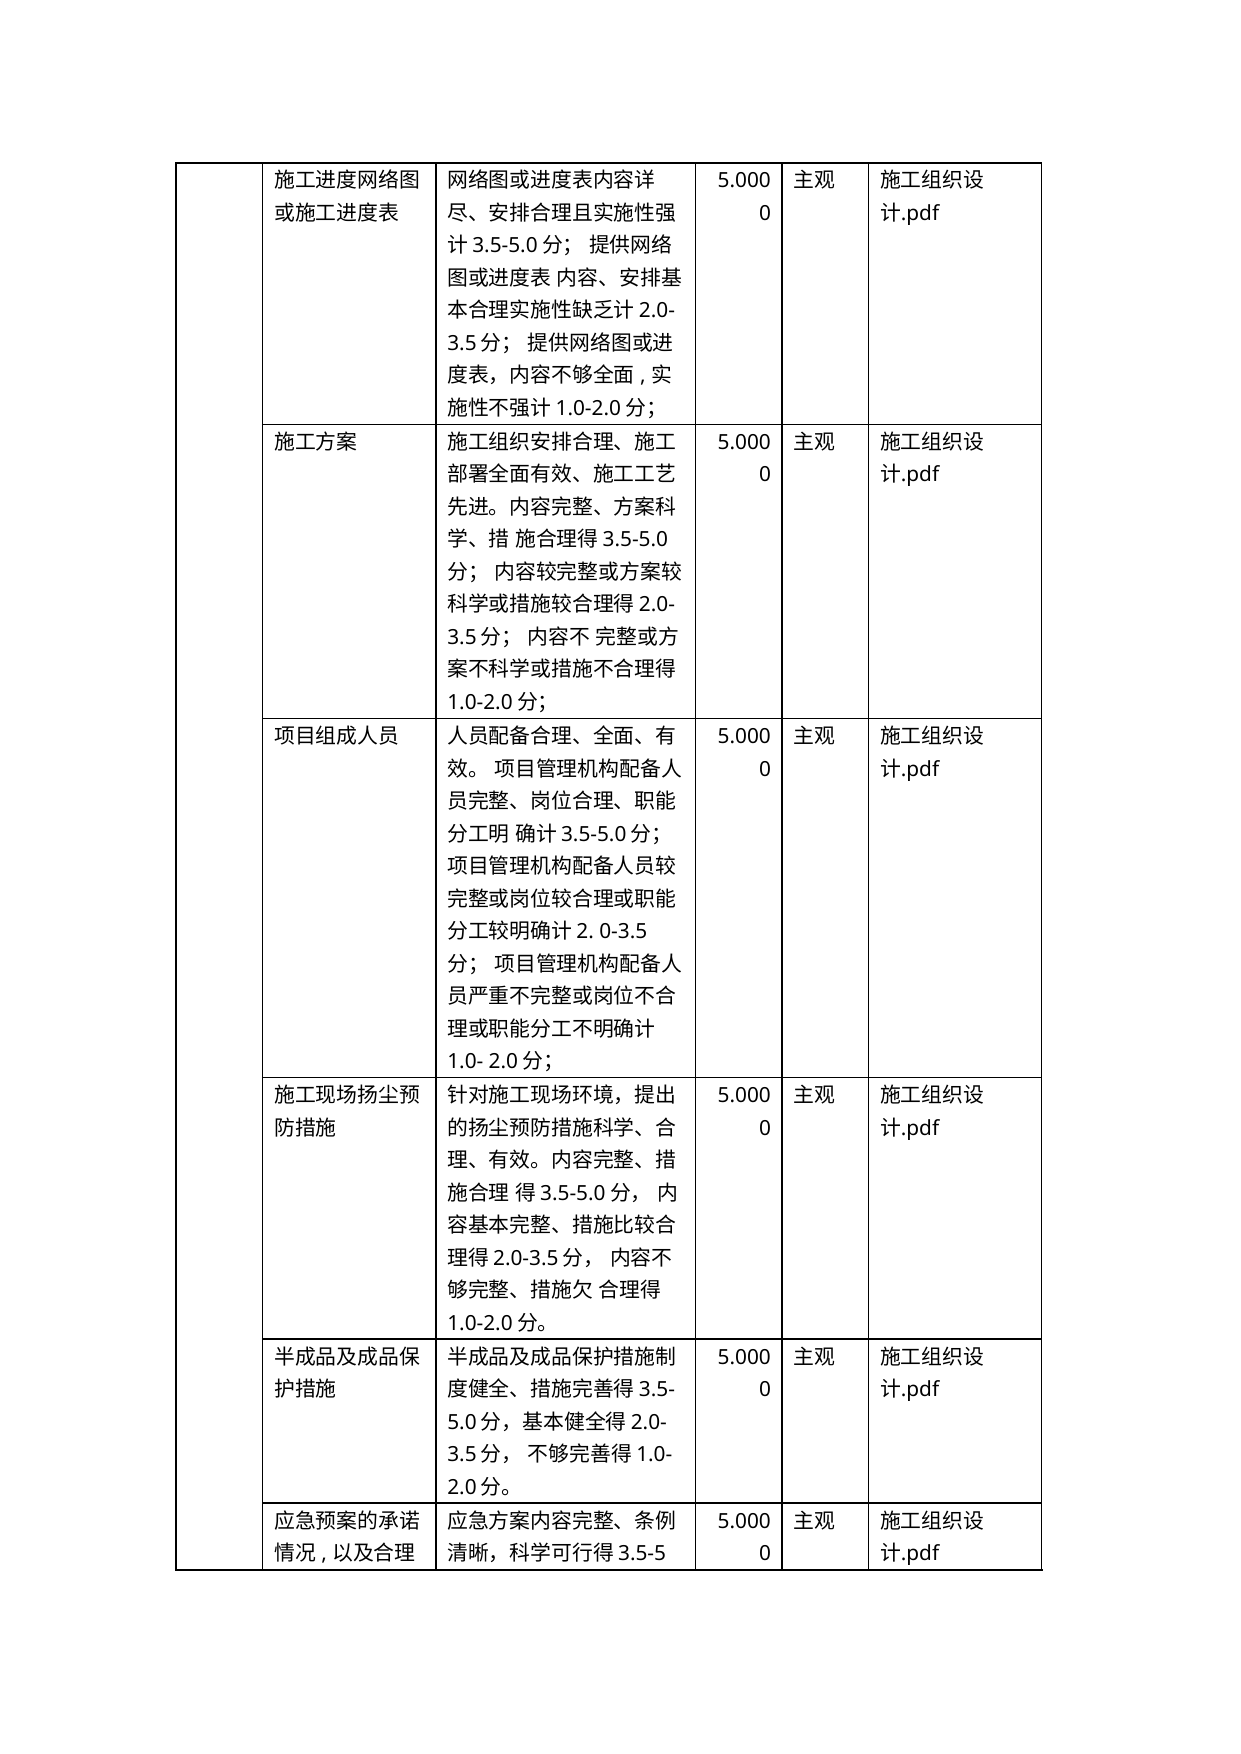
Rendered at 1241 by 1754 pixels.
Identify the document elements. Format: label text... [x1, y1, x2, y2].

table_cell 施工组织设计.pdf [869, 1078, 1041, 1338]
table_cell 施工组织设计.pdf [869, 719, 1041, 1077]
table_cell 施工组织设计.pdf [869, 1504, 1041, 1569]
table_cell 5.0000 [696, 425, 781, 718]
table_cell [437, 1504, 695, 1569]
table_cell 针对施工现场环境，提出的扬尘预防措施科学、合理、有效。内容完整、措施合理 得3.5-5.0分， 内容基本完整、措施比较合理得2.0-3.5分， 内容不够完整、措施欠 合理得1.0-2.0分。 [437, 1078, 695, 1338]
table_cell 应急预案的承诺情况 , 以及合理化建议 [263, 1504, 435, 1569]
table_cell 主观 [783, 425, 868, 718]
table_cell 主观 [783, 1078, 868, 1338]
table_cell 主观 [783, 1340, 868, 1502]
table_cell 5.0000 [696, 164, 781, 423]
table_cell 5.0000 [696, 719, 781, 1077]
table_cell 5.0000 [696, 1504, 781, 1569]
table_cell 主观 [783, 164, 868, 423]
table_cell 施工组织设计.pdf [869, 1340, 1041, 1502]
table_cell 施工组织设计.pdf [869, 164, 1041, 423]
table_cell 施工组织设计.pdf [869, 425, 1041, 718]
table_cell 网络图或进度表内容详尽、安排合理且实施性强计3.5-5.0分； 提供网络图或进度表 内容、安排基本合理实施性缺乏计2.0-3.5分； 提供网络图或进度表，内容不够全面 , 实施性不强计1.0-2.0分； [437, 164, 695, 423]
table_cell 施工方案 [263, 425, 435, 718]
table_cell 5.0000 [696, 1340, 781, 1502]
table_cell 人员配备合理、全面、有效。 项目管理机构配备人员完整、岗位合理、职能分工明 确计3.5-5.0分； 项目管理机构配备人员较完整或岗位较合理或职能分工较明确计2. 0-3.5分； 项目管理机构配备人员严重不完整或岗位不合理或职能分工不明确计1.0- 2.0分； [437, 719, 695, 1077]
table_cell 施工组织安排合理、施工部署全面有效、施工工艺先进。内容完整、方案科学、措 施合理得3.5-5.0分； 内容较完整或方案较科学或措施较合理得2.0-3.5分； 内容不 完整或方案不科学或措施不合理得1.0-2.0分； [437, 425, 695, 718]
table_cell 半成品及成品保护措施 [263, 1340, 435, 1502]
table_cell 项目组成人员 [263, 719, 435, 1077]
table_cell 主观 [783, 719, 868, 1077]
table_cell 5.0000 [696, 1078, 781, 1338]
table_cell 施工进度网络图或施工进度表 [263, 164, 435, 423]
table_cell 施工现场扬尘预防措施 [263, 1078, 435, 1338]
table_cell 主观 [783, 1504, 868, 1569]
table_cell 半成品及成品保护措施制度健全、措施完善得3.5-5.0分，基本健全得2.0-3.5分， 不够完善得1.0-2.0分。 [437, 1340, 695, 1502]
